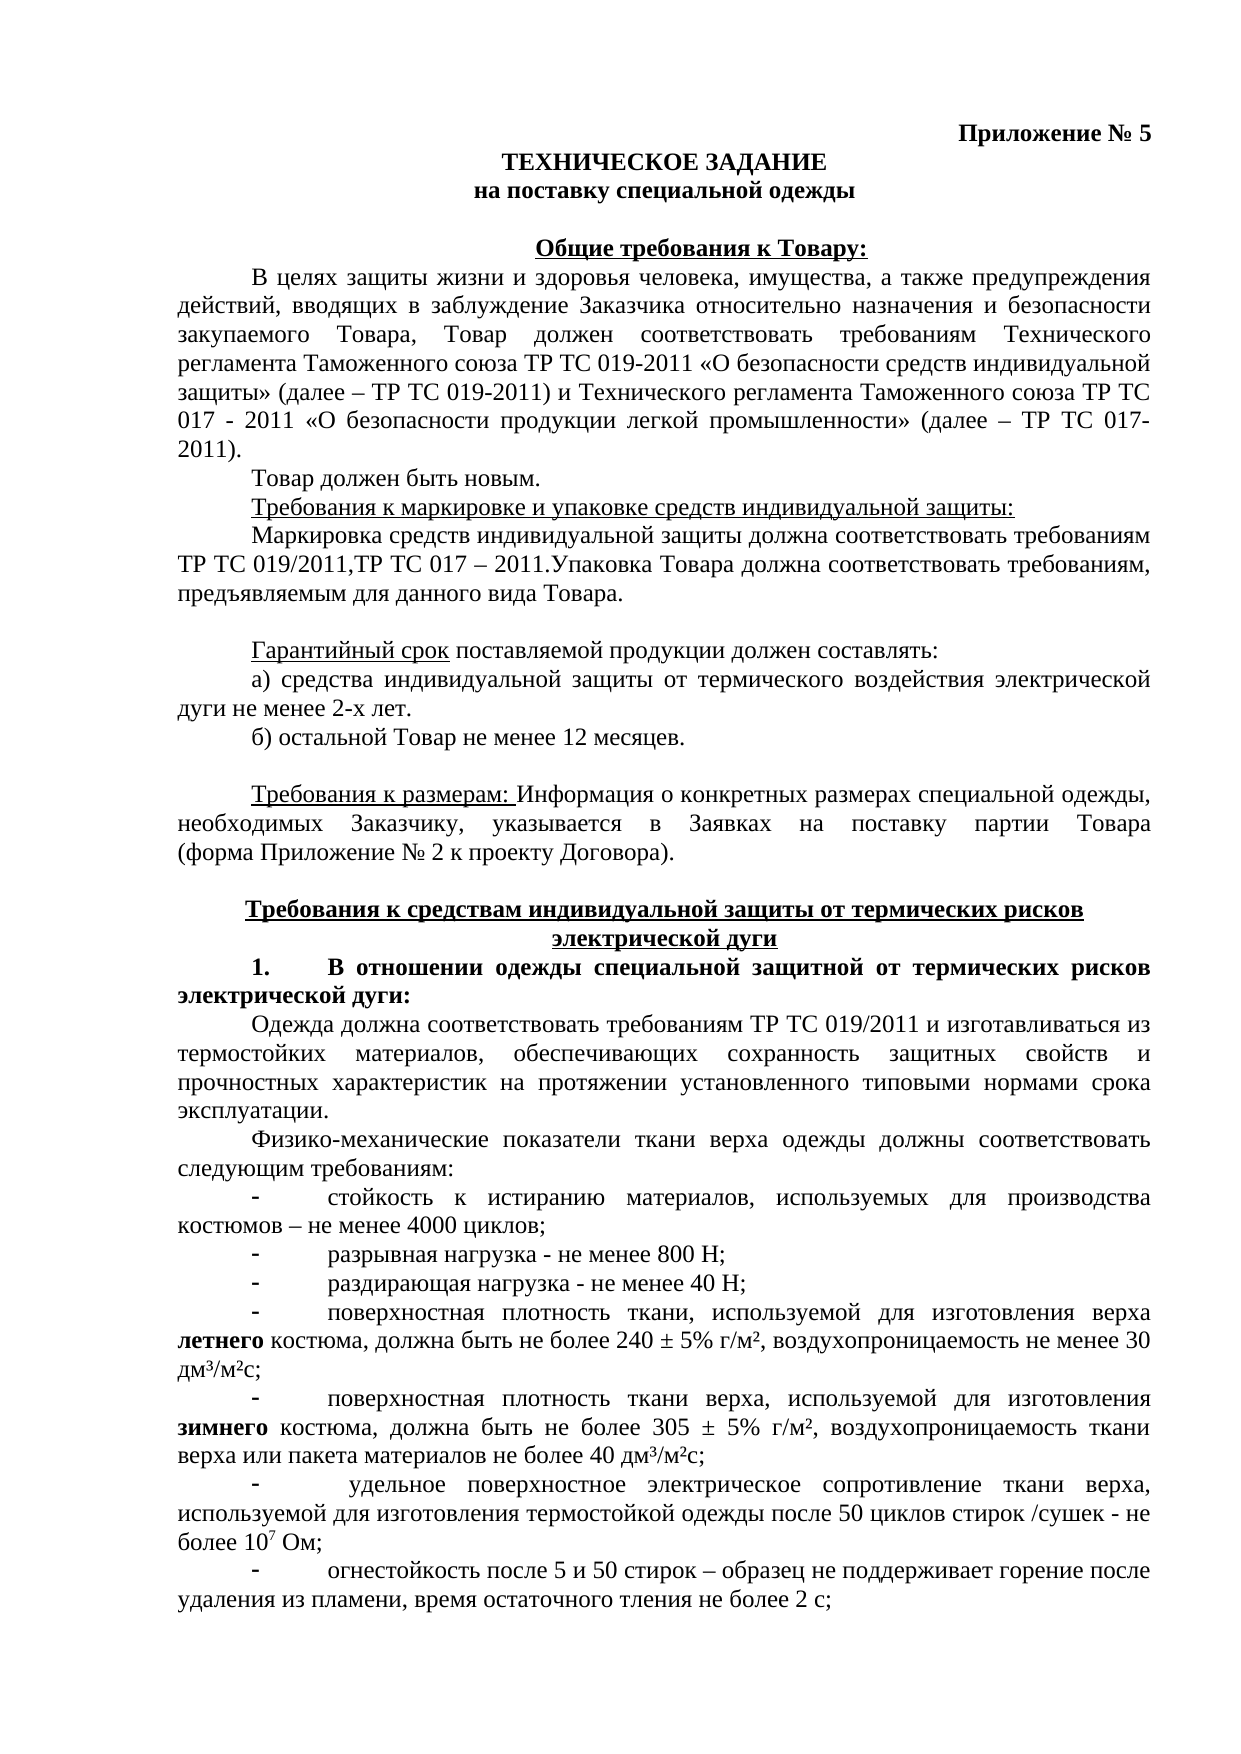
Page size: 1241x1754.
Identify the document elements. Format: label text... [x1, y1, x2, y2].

text Общие требования к Товару: [177, 233, 1152, 262]
text Физико-механические показатели ткани верха одежды должны соответствовать следующим требованиям: [177, 1124, 1152, 1182]
list удельное поверхностное электрическое сопротивление ткани верха, используемой для изготовления термостойкой одежды после 50 циклов стирок /сушек - не более 107 Ом; [177, 1469, 1152, 1556]
text а) средства индивидуальной защиты от термического воздействия электрической дуги не менее 2-х лет. [177, 664, 1152, 722]
text В целях защиты жизни и здоровья человека, имущества, а также предупреждения действий, вводящих в заблуждение Заказчика относительно назначения и безопасности закупаемого Товара, Товар должен соответствовать требованиям Технического регламента Таможенного союза ТР ТС 019-2011 «О безопасности средств индивидуальной защиты» (далее – ТР ТС 019-2011) и Технического регламента Таможенного союза ТР ТС 017 - 2011 «О безопасности продукции легкой промышленности» (далее – ТР ТС 017-2011). [177, 262, 1152, 463]
list В отношении одежды специальной защитной от термических рисков электрической дуги: [177, 952, 1152, 1009]
list раздирающая нагрузка - не менее 40 Н; [177, 1268, 1152, 1297]
text Маркировка средств индивидуальной защиты должна соответствовать требованиям ТР ТС 019/2011,ТР ТС 017 – 2011.Упаковка Товара должна соответствовать требованиям, предъявляемым для данного вида Товара. [177, 521, 1152, 607]
text Требования к средствам индивидуальной защиты от термических рисков электрической дуги [177, 894, 1152, 952]
text ТЕХНИЧЕСКОЕ ЗАДАНИЕ [177, 147, 1152, 176]
text Одежда должна соответствовать требованиям ТР ТС 019/2011 и изготавливаться из термостойких материалов, обеспечивающих сохранность защитных свойств и прочностных характеристик на протяжении установленного типовыми нормами срока эксплуатации. [177, 1009, 1152, 1124]
list огнестойкость после 5 и 50 стирок – образец не поддерживает горение после удаления из пламени, время остаточного тления не более 2 с; [177, 1556, 1152, 1613]
text Гарантийный срок поставляемой продукции должен составлять: [177, 636, 1152, 664]
text Приложение № 5 [177, 118, 1152, 147]
list поверхностная плотность ткани верха, используемой для изготовления зимнего костюма, должна быть не более 305 ± 5% г/м², воздухопроницаемость ткани верха или пакета материалов не более 40 дм³/м²с; [177, 1383, 1152, 1469]
text Требования к размерам: Информация о конкретных размерах специальной одежды, необходимых Заказчику, указывается в Заявках на поставку партии Товара (форма Приложение № 2 к проекту Договора). [177, 779, 1152, 866]
text Требования к маркировке и упаковке средств индивидуальной защиты: [177, 492, 1152, 521]
text на поставку специальной одежды [177, 176, 1152, 204]
text Товар должен быть новым. [177, 463, 1152, 492]
list стойкость к истиранию материалов, используемых для производства костюмов – не менее 4000 циклов; [177, 1182, 1152, 1239]
list разрывная нагрузка - не менее 800 Н; [177, 1239, 1152, 1268]
list поверхностная плотность ткани, используемой для изготовления верха летнего костюма, должна быть не более 240 ± 5% г/м², воздухопроницаемость не менее 30 дм³/м²с; [177, 1297, 1152, 1383]
text б) остальной Товар не менее 12 месяцев. [177, 722, 1152, 751]
